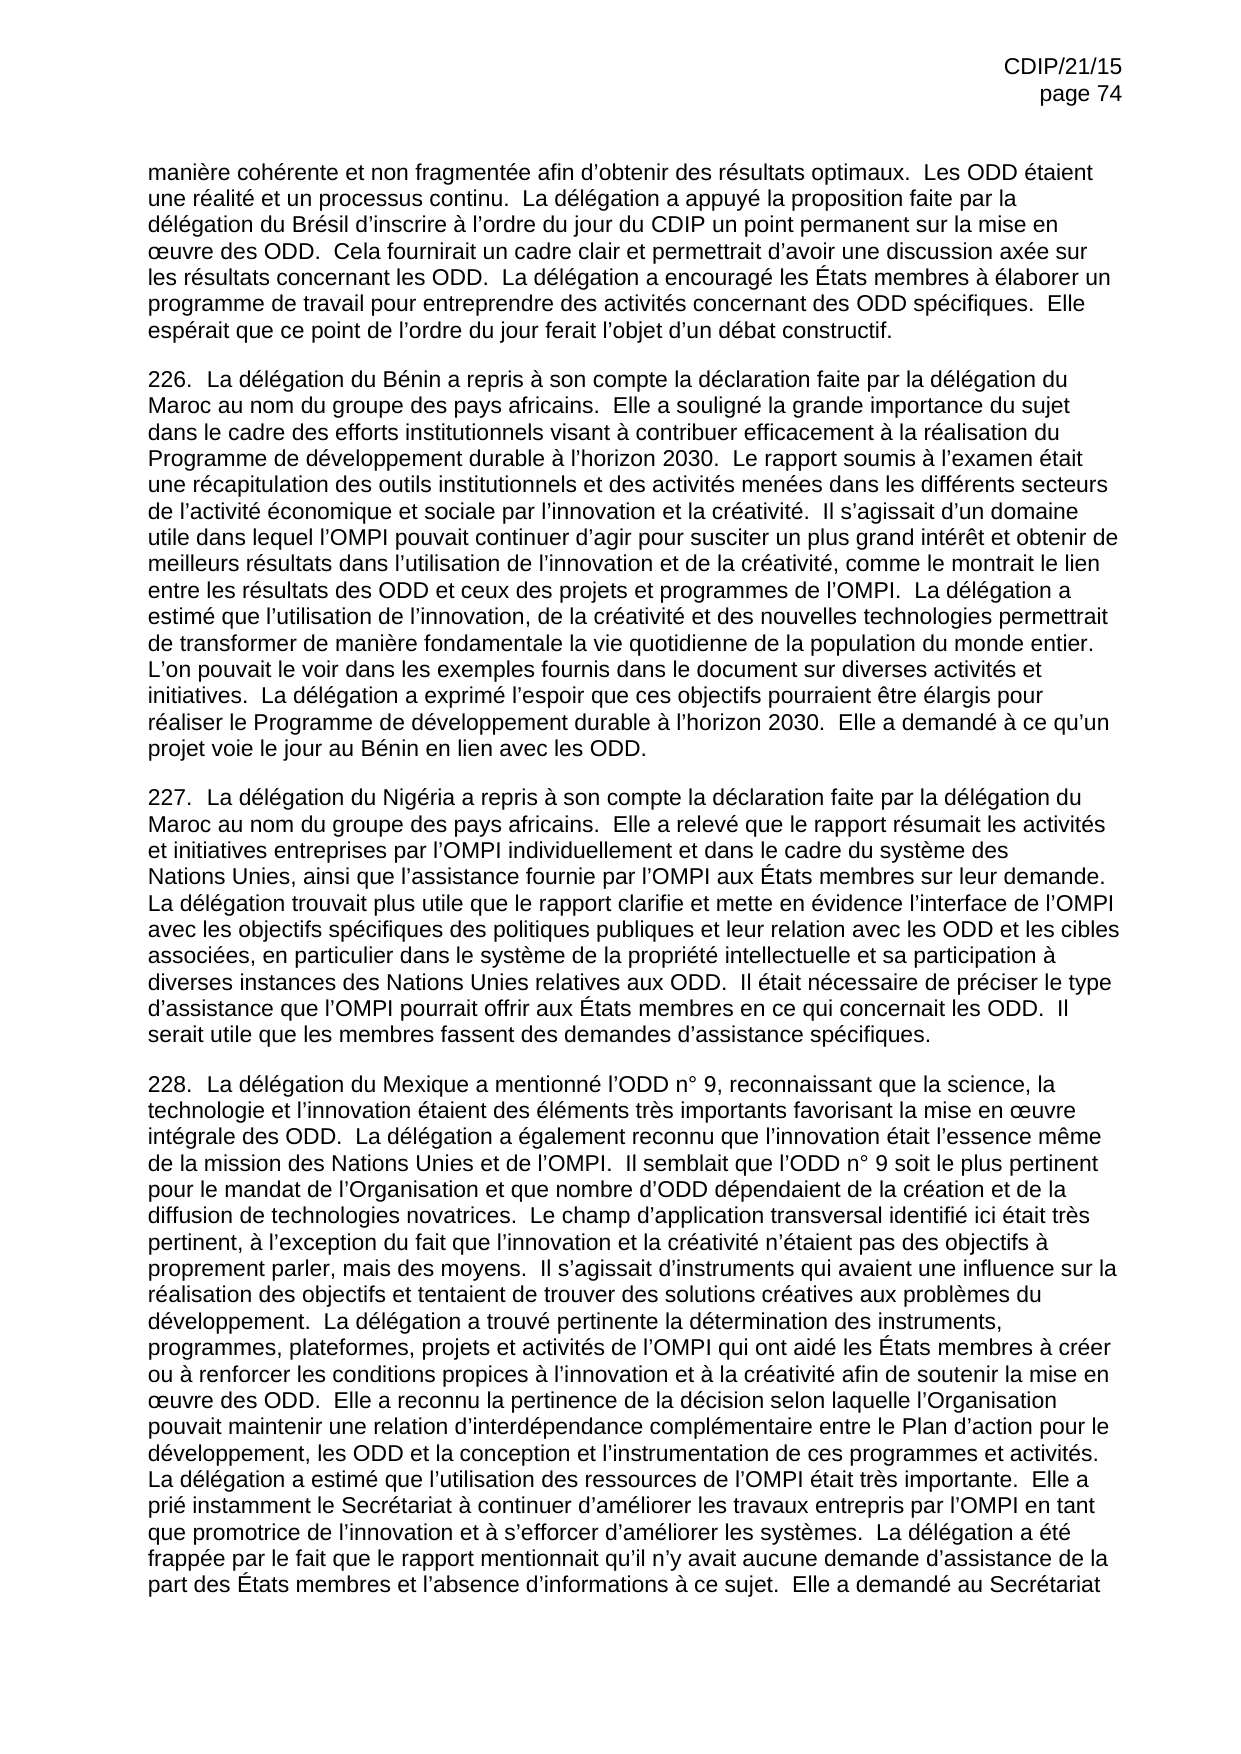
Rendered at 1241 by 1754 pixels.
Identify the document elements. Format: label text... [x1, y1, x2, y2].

text La délégation du Bénin a repris à son compte la déclaration faite par la délégation du Maroc au nom du groupe des pays africains. Elle a souligné la grande importance du sujet dans le cadre des efforts institutionnels visant à contribuer efficacement à la réalisation du Programme de développement durable à l’horizon 2030. Le rapport soumis à l’examen était une récapitulation des outils institutionnels et des activités menées dans les différents secteurs de l’activité économique et sociale par l’innovation et la créativité. Il s’agissait d’un domaine utile dans lequel l’OMPI pouvait continuer d’agir pour susciter un plus grand intérêt et obtenir de meilleurs résultats dans l’utilisation de l’innovation et de la créativité, comme le montrait le lien entre les résultats des ODD et ceux des projets et programmes de l’OMPI. La délégation a estimé que l’utilisation de l’innovation, de la créativité et des nouvelles technologies permettrait de transformer de manière fondamentale la vie quotidienne de la population du monde entier. L’on pouvait le voir dans les exemples fournis dans le document sur diverses activités et initiatives. La délégation a exprimé l’espoir que ces objectifs pourraient être élargis pour réaliser le Programme de développement durable à l’horizon 2030. Elle a demandé à ce qu’un projet voie le jour au Bénin en lien avec les ODD. [148, 366, 1122, 761]
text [148, 158, 1122, 343]
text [148, 1071, 1122, 1598]
text La délégation du Nigéria a repris à son compte la déclaration faite par la délégation du Maroc au nom du groupe des pays africains. Elle a relevé que le rapport résumait les activités et initiatives entreprises par l’OMPI individuellement et dans le cadre du système des Nations Unies, ainsi que l’assistance fournie par l’OMPI aux États membres sur leur demande. La délégation trouvait plus utile que le rapport clarifie et mette en évidence l’interface de l’OMPI avec les objectifs spécifiques des politiques publiques et leur relation avec les ODD et les cibles associées, en particulier dans le système de la propriété intellectuelle et sa participation à diverses instances des Nations Unies relatives aux ODD. Il était nécessaire de préciser le type d’assistance que l’OMPI pourrait offrir aux États membres en ce qui concernait les ODD. Il serait utile que les membres fassent des demandes d’assistance spécifiques. [148, 784, 1122, 1048]
